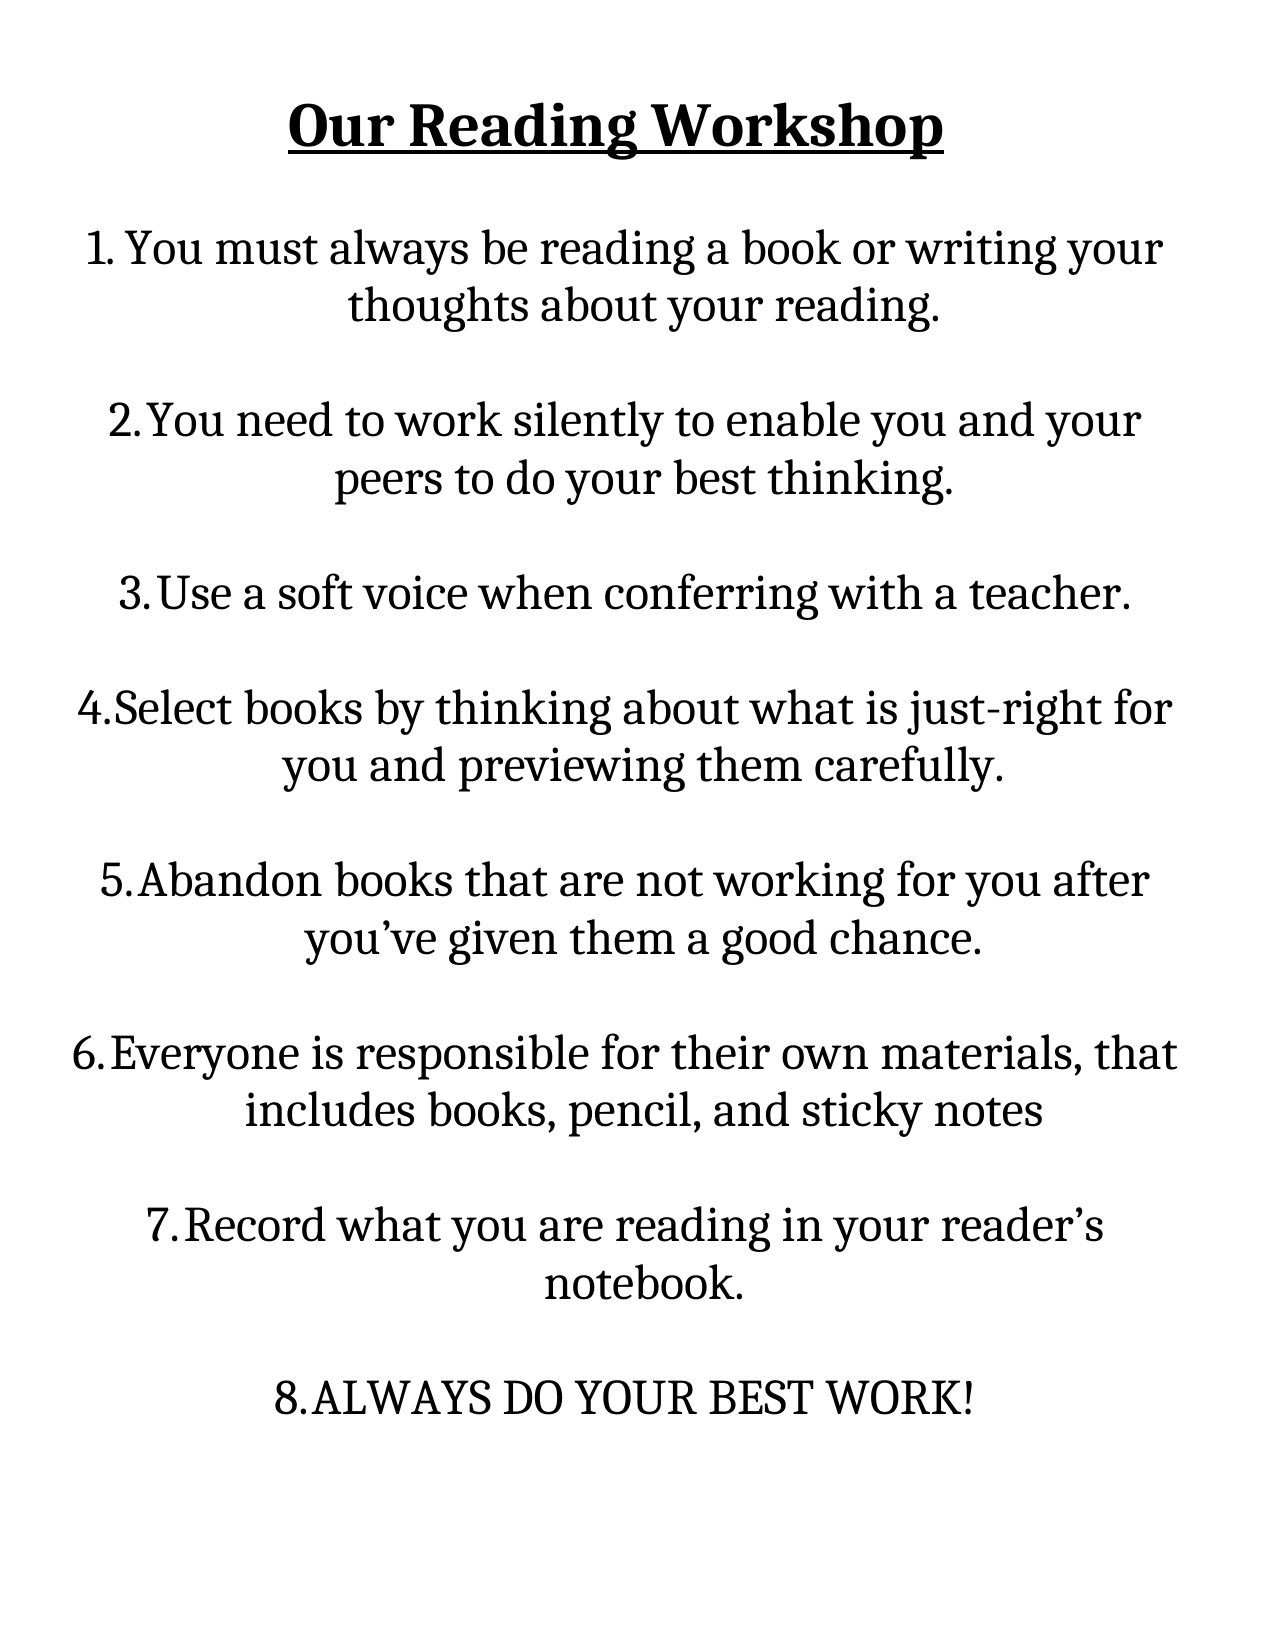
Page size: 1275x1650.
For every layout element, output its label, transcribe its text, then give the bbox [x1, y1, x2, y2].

list You must always be reading a book or writing your thoughts about your reading. [66, 219, 1185, 334]
list Select books by thinking about what is just-right for you and previewing them carefully. [66, 679, 1185, 794]
list ALWAYS DO YOUR BEST WORK! [66, 1369, 1185, 1427]
list Use a soft voice when conferring with a teacher. [66, 564, 1185, 622]
list Record what you are reading in your reader’s notebook. [66, 1197, 1185, 1312]
list You need to work silently to enable you and your peers to do your best thinking. [66, 392, 1185, 507]
list Abandon books that are not working for you after you’ve given them a good chance. [66, 852, 1185, 967]
list Everyone is responsible for their own materials, that includes books, pencil, and sticky notes [66, 1024, 1185, 1139]
text Our Reading Workshop [47, 90, 1185, 162]
